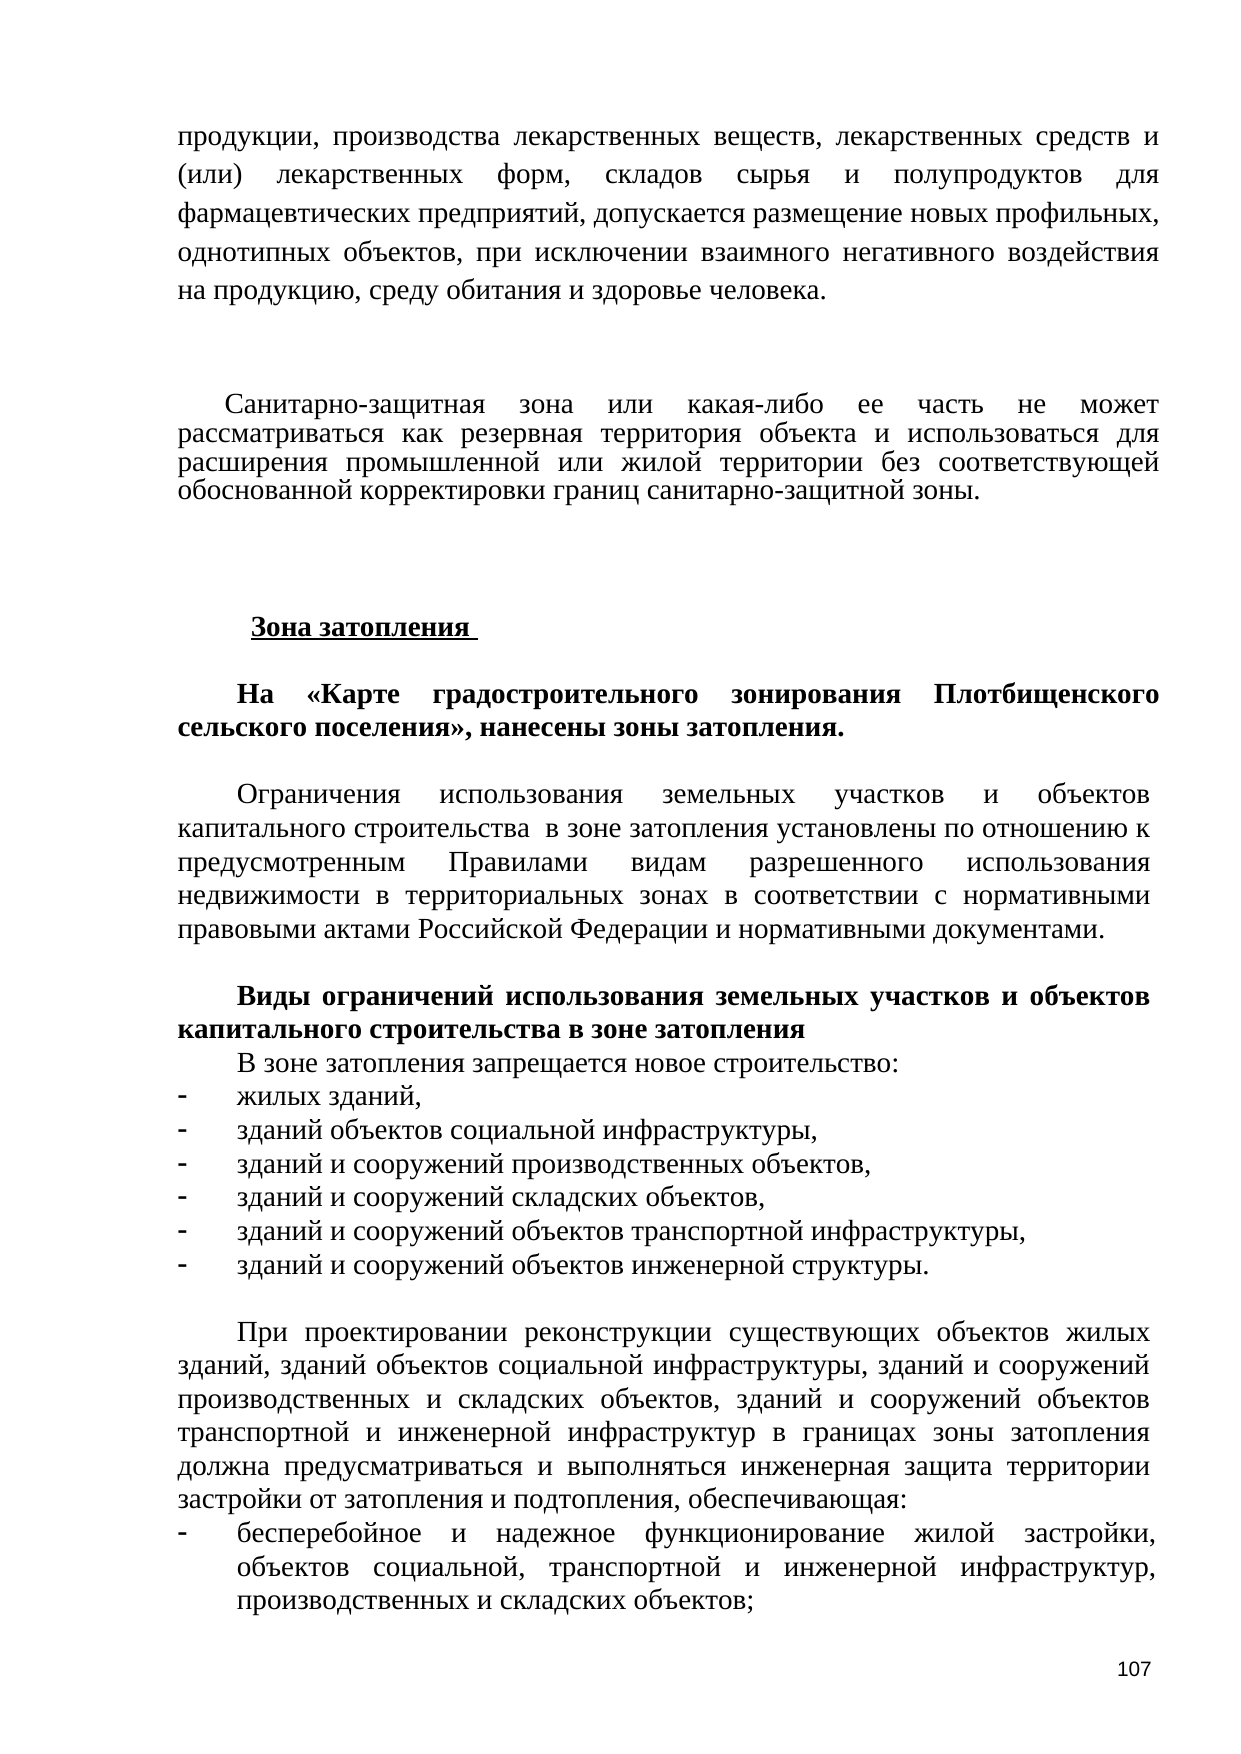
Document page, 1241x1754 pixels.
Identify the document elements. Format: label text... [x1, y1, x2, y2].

text Виды ограничений использования земельных участков и объектов капитального строительства в зоне затопления [177, 978, 1151, 1045]
list зданий и сооружений объектов инженерной структуры. [177, 1247, 1098, 1280]
text Санитарно-защитная зона или какая-либо ее часть не может рассматриваться как резервная территория объекта и использоваться для расширения промышленной или жилой территории без соответствующей обоснованной корректировки границ санитарно-защитной зоны. [177, 391, 1160, 505]
list зданий и сооружений объектов транспортной инфраструктуры, [177, 1213, 1098, 1247]
list зданий и сооружений складских объектов, [177, 1179, 1098, 1213]
text При проектировании реконструкции существующих объектов жилых зданий, зданий объектов социальной инфраструктуры, зданий и сооружений производственных и складских объектов, зданий и сооружений объектов транспортной и инженерной инфраструктур в границах зоны затопления должна предусматриваться и выполняться инженерная защита территории застройки от затопления и подтопления, обеспечивающая: [177, 1314, 1151, 1515]
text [177, 118, 1160, 306]
text В зоне затопления запрещается новое строительство: [177, 1045, 1151, 1078]
text На «Карте градостроительного зонирования Плотбищенского сельского поселения», нанесены зоны затопления. [177, 676, 1160, 743]
text Зона затопления [251, 609, 1098, 642]
list зданий объектов социальной инфраструктуры, [177, 1112, 1098, 1146]
list жилых зданий, [177, 1078, 1098, 1112]
text Ограничения использования земельных участков и объектов капитального строительства в зоне затопления установлены по отношению к предусмотренным Правилами видам разрешенного использования недвижимости в территориальных зонах в соответствии с нормативными правовыми актами Российской Федерации и нормативными документами. [177, 777, 1151, 944]
list бесперебойное и надежное функционирование жилой застройки, объектов социальной, транспортной и инженерной инфраструктур, производственных и складских объектов; [177, 1515, 1157, 1616]
list зданий и сооружений производственных объектов, [177, 1146, 1098, 1179]
